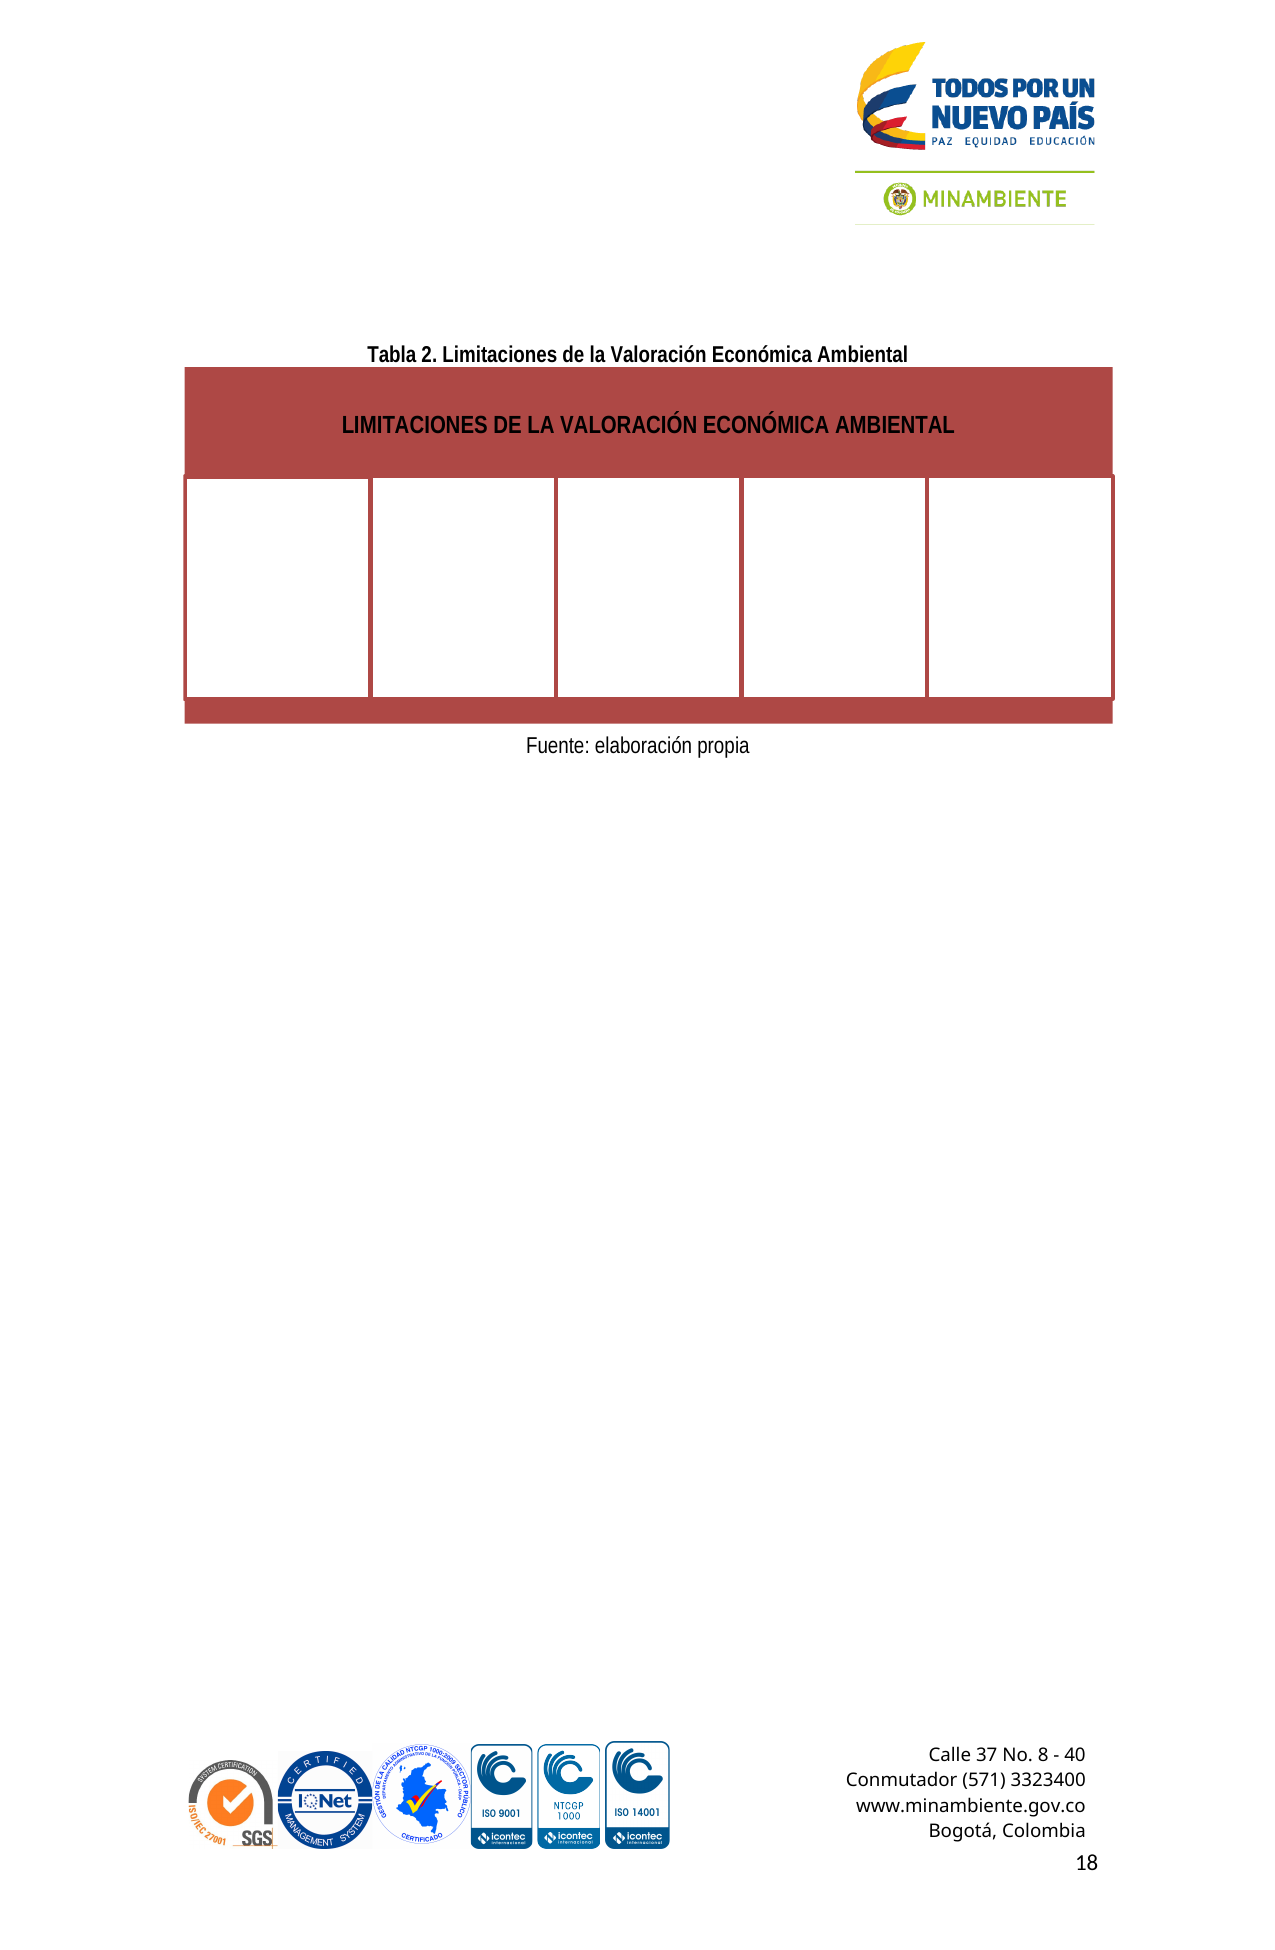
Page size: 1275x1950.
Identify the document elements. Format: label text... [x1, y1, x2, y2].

text Fuente: elaboración propia [177, 732, 1098, 758]
picture [188, 1743, 533, 1849]
picture [854, 42, 1095, 225]
picture [605, 1741, 670, 1849]
text Tabla 2. Limitaciones de la Valoración Económica Ambiental [177, 341, 1098, 367]
picture [537, 1744, 600, 1849]
